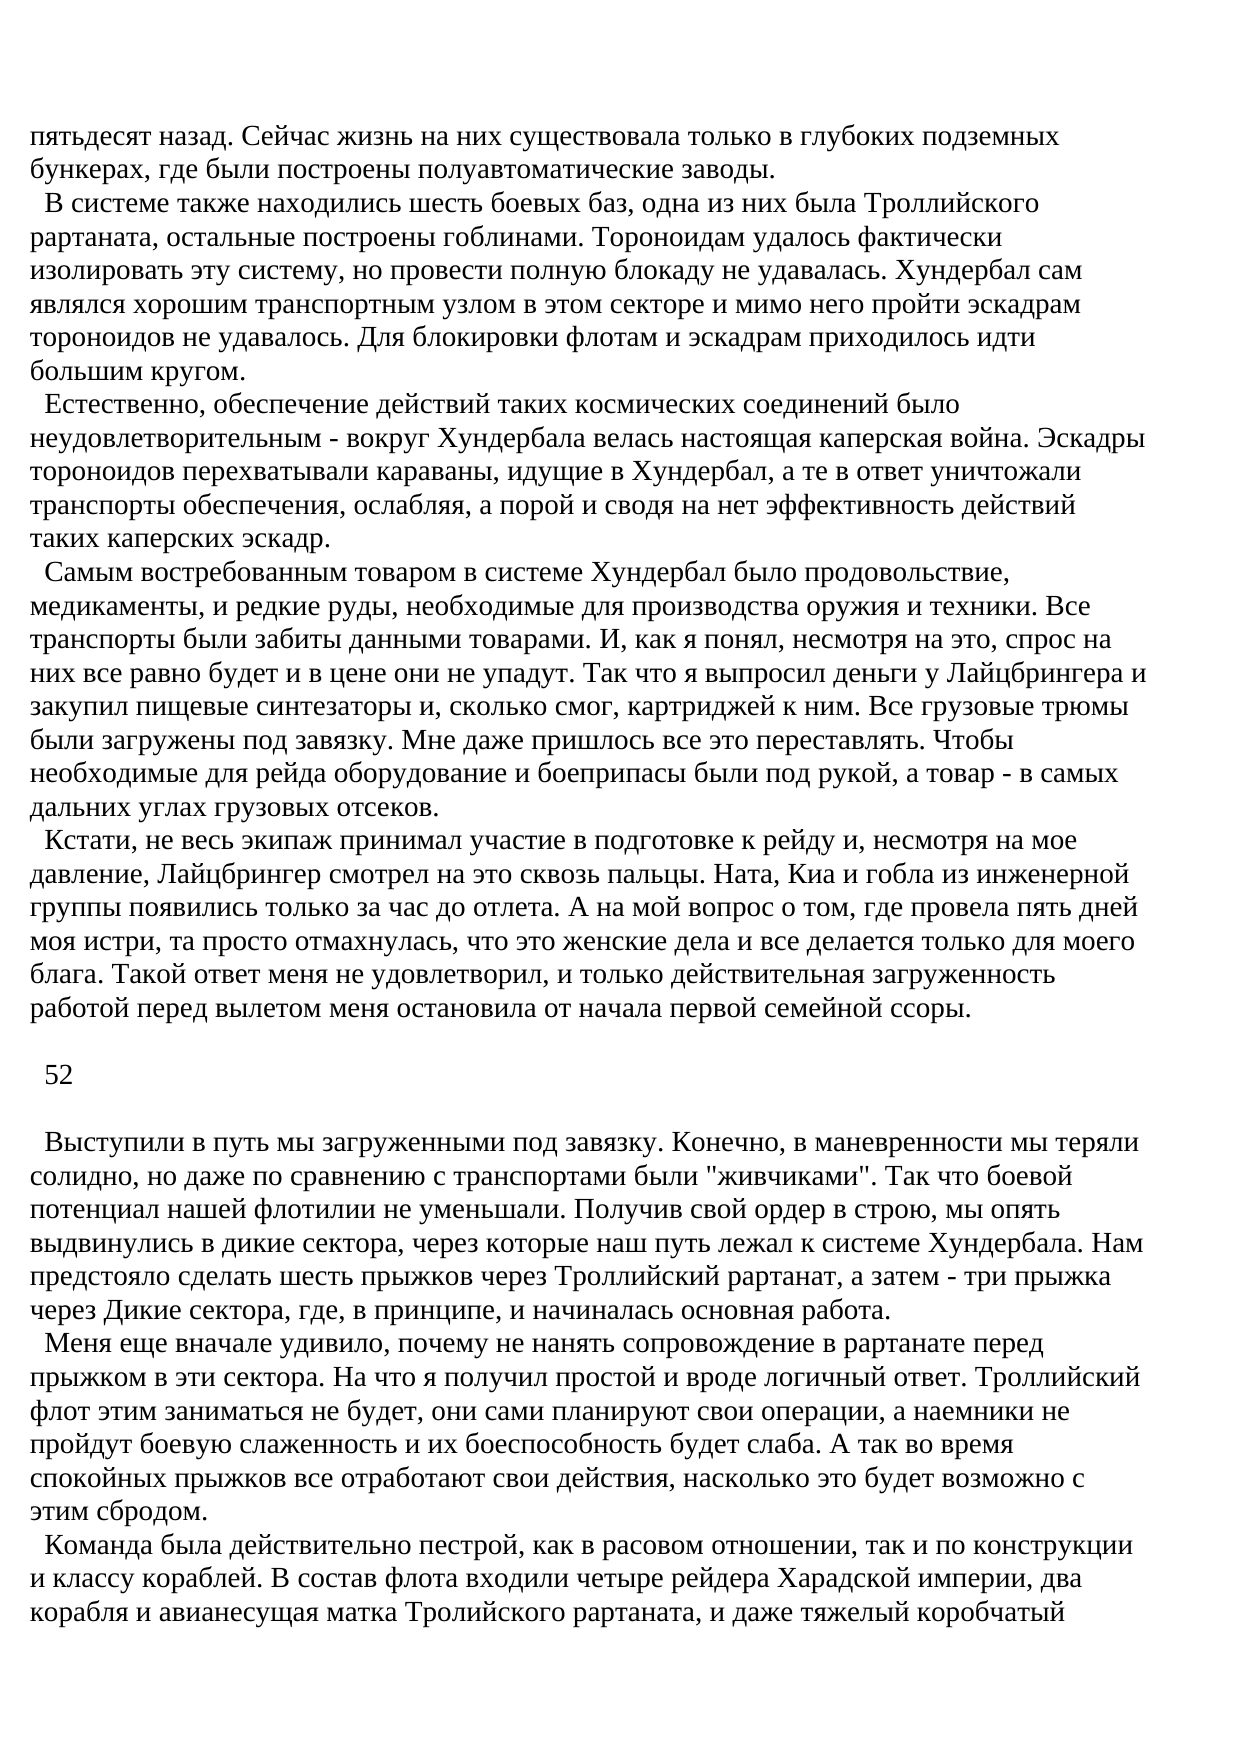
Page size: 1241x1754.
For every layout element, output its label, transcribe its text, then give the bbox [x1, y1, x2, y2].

text Естественно, обеспечение действий таких космических соединений было неудовлетворительным - вокруг Хундербала велась настоящая каперская война. Эскадры тороноидов перехватывали караваны, идущие в Хундербал, а те в ответ уничтожали транспорты обеспечения, ослабляя, а порой и сводя на нет эффективность действий таких каперских эскадр. [29, 386, 1152, 554]
text 52 [29, 1057, 1152, 1091]
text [29, 118, 1152, 185]
text Кстати, не весь экипаж принимал участие в подготовке к рейду и, несмотря на мое давление, Лайцбрингер смотрел на это сквозь пальцы. Ната, Киа и гобла из инженерной группы появились только за час до отлета. А на мой вопрос о том, где провела пять дней моя истри, та просто отмахнулась, что это женские дела и все делается только для моего блага. Такой ответ меня не удовлетворил, и только действительная загруженность работой перед вылетом меня остановила от начала первой семейной ссоры. [29, 822, 1152, 1024]
text В системе также находились шесть боевых баз, одна из них была Троллийского рартаната, остальные построены гоблинами. Тороноидам удалось фактически изолировать эту систему, но провести полную блокаду не удавалась. Хундербал сам являлся хорошим транспортным узлом в этом секторе и мимо него пройти эскадрам тороноидов не удавалось. Для блокировки флотам и эскадрам приходилось идти большим кругом. [29, 185, 1152, 386]
text Меня еще вначале удивило, почему не нанять сопровождение в рартанате перед прыжком в эти сектора. На что я получил простой и вроде логичный ответ. Троллийский флот этим заниматься не будет, они сами планируют свои операции, а наемники не пройдут боевую слаженность и их боеспособность будет слаба. А так во время спокойных прыжков все отработают свои действия, насколько это будет возможно с этим сбродом. [29, 1326, 1152, 1527]
text Выступили в путь мы загруженными под завязку. Конечно, в маневренности мы теряли солидно, но даже по сравнению с транспортами были "живчиками". Так что боевой потенциал нашей флотилии не уменьшали. Получив свой ордер в строю, мы опять выдвинулись в дикие сектора, через которые наш путь лежал к системе Хундербала. Нам предстояло сделать шесть прыжков через Троллийский рартанат, а затем - три прыжка через Дикие сектора, где, в принципе, и начиналась основная работа. [29, 1124, 1152, 1326]
text Самым востребованным товаром в системе Хундербал было продовольствие, медикаменты, и редкие руды, необходимые для производства оружия и техники. Все транспорты были забиты данными товарами. И, как я понял, несмотря на это, спрос на них все равно будет и в цене они не упадут. Так что я выпросил деньги у Лайцбрингера и закупил пищевые синтезаторы и, сколько смог, картриджей к ним. Все грузовые трюмы были загружены под завязку. Мне даже пришлось все это переставлять. Чтобы необходимые для рейда оборудование и боеприпасы были под рукой, а товар - в самых дальних углах грузовых отсеков. [29, 554, 1152, 822]
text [29, 1527, 1152, 1627]
